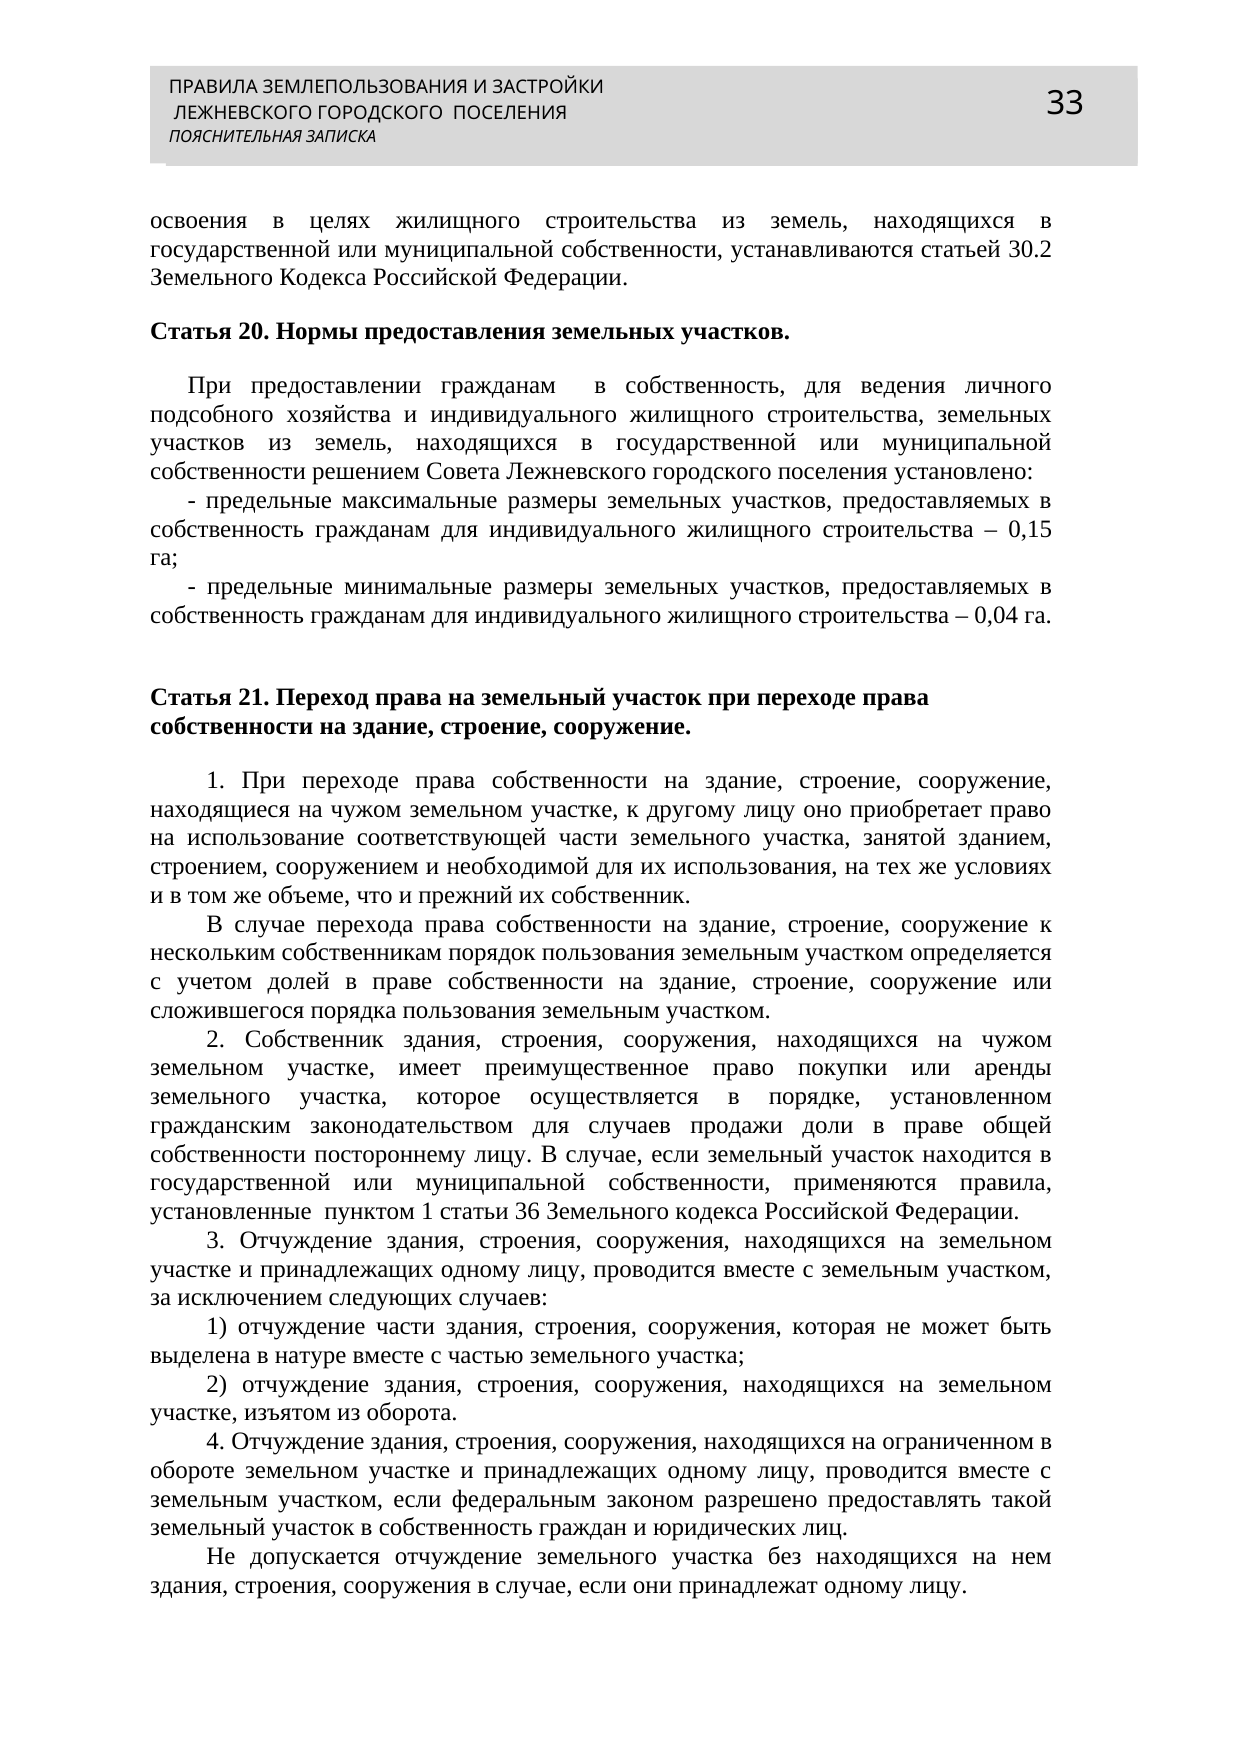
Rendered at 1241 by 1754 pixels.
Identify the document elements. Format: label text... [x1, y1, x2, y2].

subtitle Статья 21. Переход права на земельный участок при переходе права собственности на здание, строение, сооружение. [150, 682, 1053, 740]
text 4. Отчуждение здания, строения, сооружения, находящихся на ограниченном в обороте земельном участке и принадлежащих одному лицу, проводится вместе с земельным участком, если федеральным законом разрешено предоставлять такой земельный участок в собственность граждан и юридических лиц. [150, 1426, 1053, 1541]
text 3. Отчуждение здания, строения, сооружения, находящихся на земельном участке и принадлежащих одному лицу, проводится вместе с земельным участком, за исключением следующих случаев: [150, 1225, 1053, 1311]
text Не допускается отчуждение земельного участка без находящихся на нем здания, строения, сооружения в случае, если они принадлежат одному лицу. [150, 1541, 1053, 1599]
text В случае перехода права собственности на здание, строение, сооружение к нескольким собственникам порядок пользования земельным участком определяется с учетом долей в праве собственности на здание, строение, сооружение или сложившегося порядка пользования земельным участком. [150, 909, 1053, 1024]
subtitle Статья 20. Нормы предоставления земельных участков. [150, 316, 1053, 345]
text 2. Собственник здания, строения, сооружения, находящихся на чужом земельном участке, имеет преимущественное право покупки или аренды земельного участка, которое осуществляется в порядке, установленном гражданским законодательством для случаев продажи доли в праве общей собственности постороннему лицу. В случае, если земельный участок находится в государственной или муниципальной собственности, применяются правила, установленные пунктом 1 статьи 36 Земельного кодекса Российской Федерации. [150, 1024, 1053, 1225]
text 1. При переходе права собственности на здание, строение, сооружение, находящиеся на чужом земельном участке, к другому лицу оно приобретает право на использование соответствующей части земельного участка, занятой зданием, строением, сооружением и необходимой для их использования, на тех же условиях и в том же объеме, что и прежний их собственник. [150, 765, 1053, 909]
text При предоставлении гражданам в собственность, для ведения личного подсобного хозяйства и индивидуального жилищного строительства, земельных участков из земель, находящихся в государственной или муниципальной собственности решением Совета Лежневского городского поселения установлено: [150, 370, 1053, 485]
text - предельные минимальные размеры земельных участков, предоставляемых в собственность гражданам для индивидуального жилищного строительства – 0,04 га. [150, 571, 1053, 629]
text 1) отчуждение части здания, строения, сооружения, которая не может быть выделена в натуре вместе с частью земельного участка; [150, 1311, 1053, 1369]
text - предельные максимальные размеры земельных участков, предоставляемых в собственность гражданам для индивидуального жилищного строительства – 0,15 га; [150, 485, 1053, 571]
text 2) отчуждение здания, строения, сооружения, находящихся на земельном участке, изъятом из оборота. [150, 1369, 1053, 1426]
